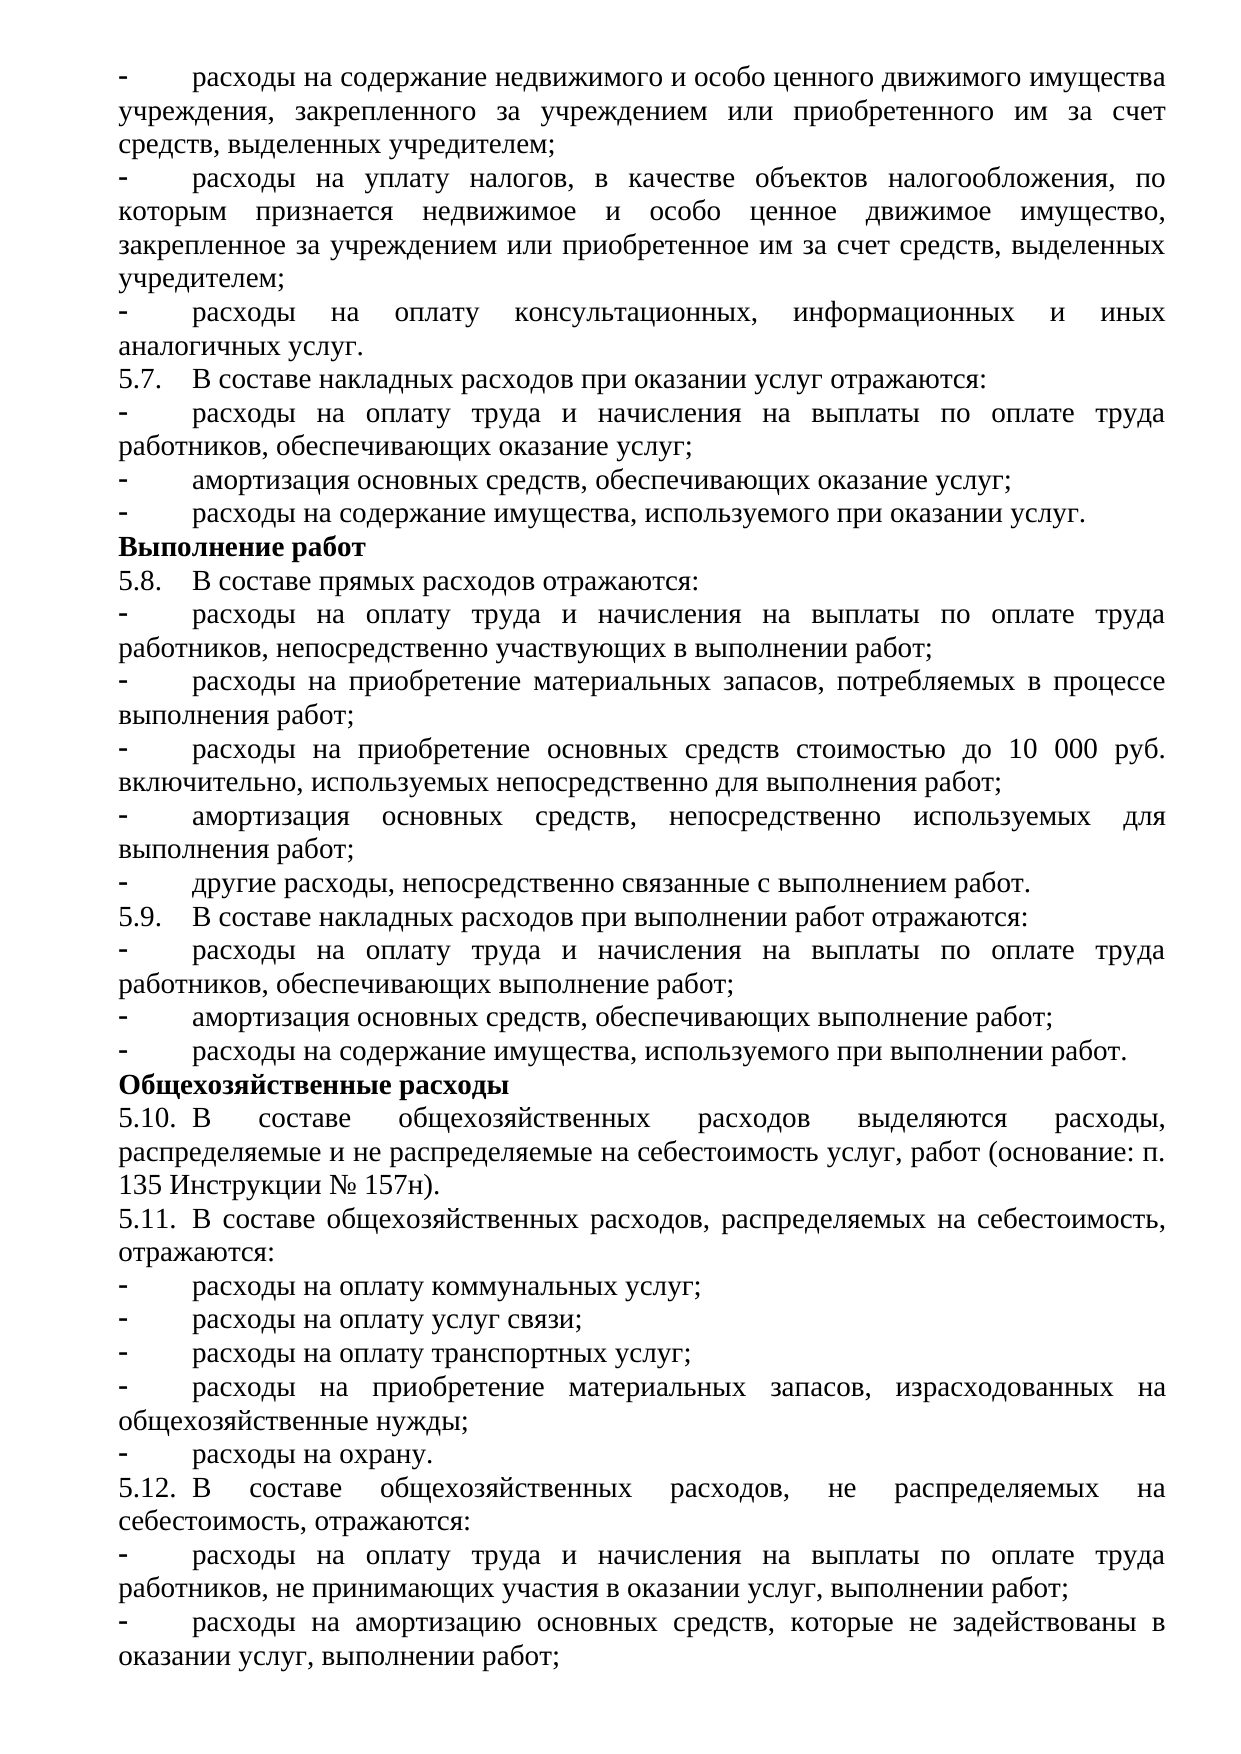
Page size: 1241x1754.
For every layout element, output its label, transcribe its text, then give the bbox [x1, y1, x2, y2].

list расходы на оплату труда и начисления на выплаты по оплате труда работников, обеспечивающих оказание услуг; [118, 395, 1167, 462]
list расходы на приобретение материальных запасов, израсходованных на общехозяйственные нужды; [118, 1369, 1167, 1436]
list амортизация основных средств, обеспечивающих оказание услуг; [118, 462, 1167, 496]
list В составе накладных расходов при оказании услуг отражаются: [118, 361, 1167, 395]
list расходы на амортизацию основных средств, которые не задействованы в оказании услуг, выполнении работ; [118, 1604, 1167, 1671]
list расходы на оплату труда и начисления на выплаты по оплате труда работников, обеспечивающих выполнение работ; [118, 932, 1167, 999]
list В составе общехозяйственных расходов, распределяемых на себестоимость, отражаются: [118, 1201, 1167, 1268]
text Общехозяйственные расходы [118, 1067, 1167, 1100]
list расходы на оплату транспортных услуг; [118, 1335, 1167, 1369]
list расходы на содержание недвижимого и особо ценного движимого имущества учреждения, закрепленного за учреждением или приобретенного им за счет средств, выделенных учредителем; [118, 59, 1167, 160]
list расходы на приобретение основных средств стоимостью до 10 000 руб. включительно, используемых непосредственно для выполнения работ; [118, 731, 1167, 798]
list расходы на содержание имущества, используемого при оказании услуг. [118, 496, 1167, 529]
list расходы на оплату труда и начисления на выплаты по оплате труда работников, непосредственно участвующих в выполнении работ; [118, 596, 1167, 663]
list В составе общехозяйственных расходов выделяются расходы, распределяемые и не распределяемые на себестоимость услуг, работ (основание: п. 135 Инструкции № 157н). [118, 1100, 1167, 1201]
list В составе прямых расходов отражаются: [118, 563, 1167, 596]
list амортизация основных средств, непосредственно используемых для выполнения работ; [118, 798, 1167, 865]
list расходы на содержание имущества, используемого при выполнении работ. [118, 1033, 1167, 1067]
list другие расходы, непосредственно связанные с выполнением работ. [118, 865, 1167, 899]
list расходы на охрану. [118, 1436, 1167, 1470]
list расходы на приобретение материальных запасов, потребляемых в процессе выполнения работ; [118, 663, 1167, 731]
list В составе накладных расходов при выполнении работ отражаются: [118, 899, 1167, 932]
text Выполнение работ [118, 529, 1167, 563]
list расходы на оплату услуг связи; [118, 1302, 1167, 1335]
list амортизация основных средств, обеспечивающих выполнение работ; [118, 999, 1167, 1033]
list В составе общехозяйственных расходов, не распределяемых на себестоимость, отражаются: [118, 1470, 1167, 1537]
list расходы на оплату консультационных, информационных и иных аналогичных услуг. [118, 294, 1167, 361]
list расходы на оплату коммунальных услуг; [118, 1268, 1167, 1302]
list расходы на уплату налогов, в качестве объектов налогообложения, по которым признается недвижимое и особо ценное движимое имущество, закрепленное за учреждением или приобретенное им за счет средств, выделенных учредителем; [118, 160, 1167, 294]
list расходы на оплату труда и начисления на выплаты по оплате труда работников, не принимающих участия в оказании услуг, выполнении работ; [118, 1537, 1167, 1604]
